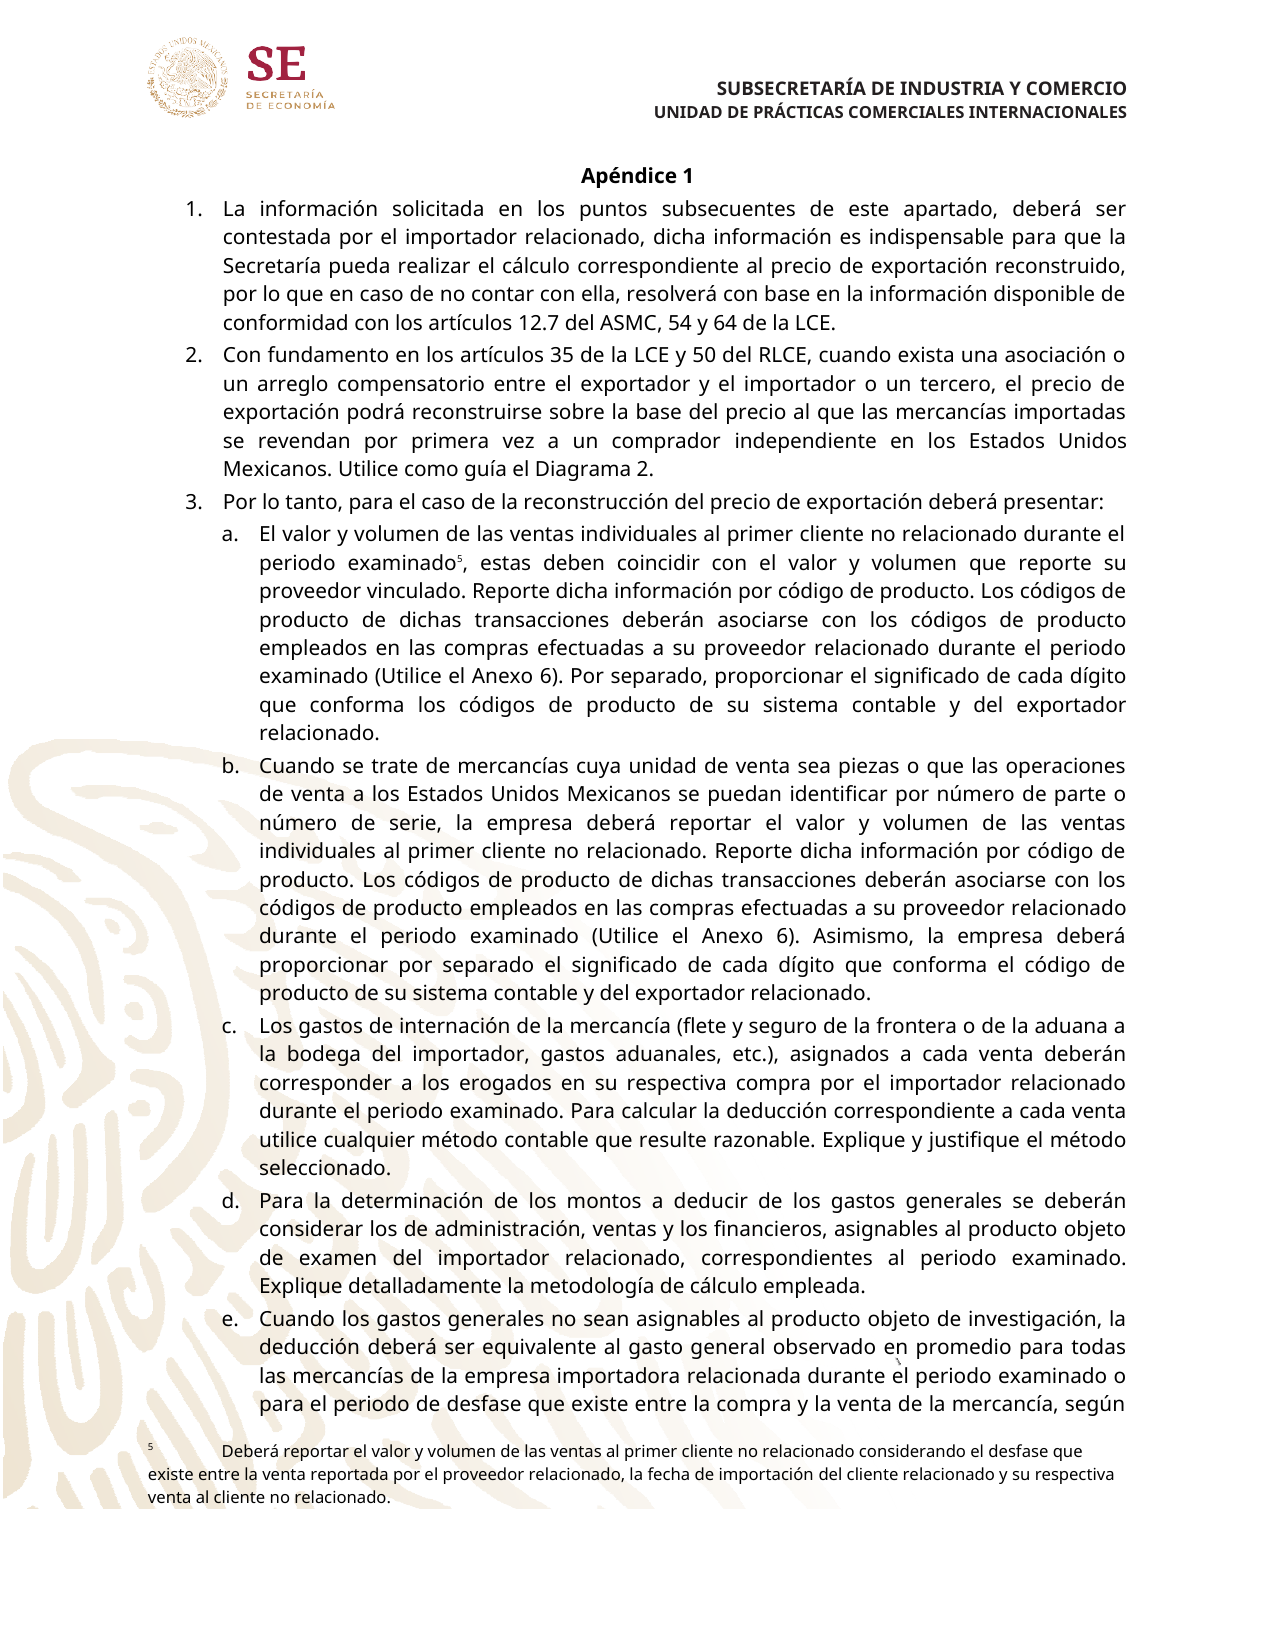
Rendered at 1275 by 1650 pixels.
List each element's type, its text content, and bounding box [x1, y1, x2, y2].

picture [147, 37, 228, 118]
text Apéndice 1 [148, 161, 1127, 190]
list Cuando se trate de mercancías cuya unidad de venta sea piezas o que las operaciones de venta a los Estados Unidos Mexicanos se puedan identificar por número de parte o número de serie, la empresa deberá reportar el valor y volumen de las ventas individuales al primer cliente no relacionado. Reporte dicha información por código de producto. Los códigos de producto de dichas transacciones deberán asociarse con los códigos de producto empleados en las compras efectuadas a su proveedor relacionado durante el periodo examinado (Utilice el Anexo 6). Asimismo, la empresa deberá proporcionar por separado el significado de cada dígito que conforma el código de producto de su sistema contable y del exportador relacionado. [221, 751, 1127, 1007]
list Para la determinación de los montos a deducir de los gastos generales se deberán considerar los de administración, ventas y los financieros, asignables al producto objeto de examen del importador relacionado, correspondientes al periodo examinado. Explique detalladamente la metodología de cálculo empleada. [221, 1186, 1127, 1300]
picture [248, 46, 273, 81]
picture [246, 89, 335, 109]
picture [276, 46, 305, 80]
list El valor y volumen de las ventas individuales al primer cliente no relacionado durante el periodo examinado, estas deben coincidir con el valor y volumen que reporte su proveedor vinculado. Reporte dicha información por código de producto. Los códigos de producto de dichas transacciones deberán asociarse con los códigos de producto empleados en las compras efectuadas a su proveedor relacionado durante el periodo examinado (Utilice el Anexo 6). Por separado, proporcionar el significado de cada dígito que conforma los códigos de producto de su sistema contable y del exportador relacionado. [221, 519, 1127, 747]
picture [3, 739, 920, 1509]
list La información solicitada en los puntos subsecuentes de este apartado, deberá ser contestada por el importador relacionado, dicha información es indispensable para que la Secretaría pueda realizar el cálculo correspondiente al precio de exportación reconstruido, por lo que en caso de no contar con ella, resolverá con base en la información disponible de conformidad con los artículos 12.7 del ASMC, 54 y 64 de la LCE. [185, 194, 1127, 336]
list Los gastos de internación de la mercancía (flete y seguro de la frontera o de la aduana a la bodega del importador, gastos aduanales, etc.), asignados a cada venta deberán corresponder a los erogados en su respectiva compra por el importador relacionado durante el periodo examinado. Para calcular la deducción correspondiente a cada venta utilice cualquier método contable que resulte razonable. Explique y justifique el método seleccionado. [221, 1011, 1127, 1182]
list Con fundamento en los artículos 35 de la LCE y 50 del RLCE, cuando exista una asociación o un arreglo compensatorio entre el exportador y el importador o un tercero, el precio de exportación podrá reconstruirse sobre la base del precio al que las mercancías importadas se revendan por primera vez a un comprador independiente en los Estados Unidos Mexicanos. Utilice como guía el Diagrama 2. [185, 340, 1127, 483]
list Por lo tanto, para el caso de la reconstrucción del precio de exportación deberá presentar: [185, 487, 1127, 515]
